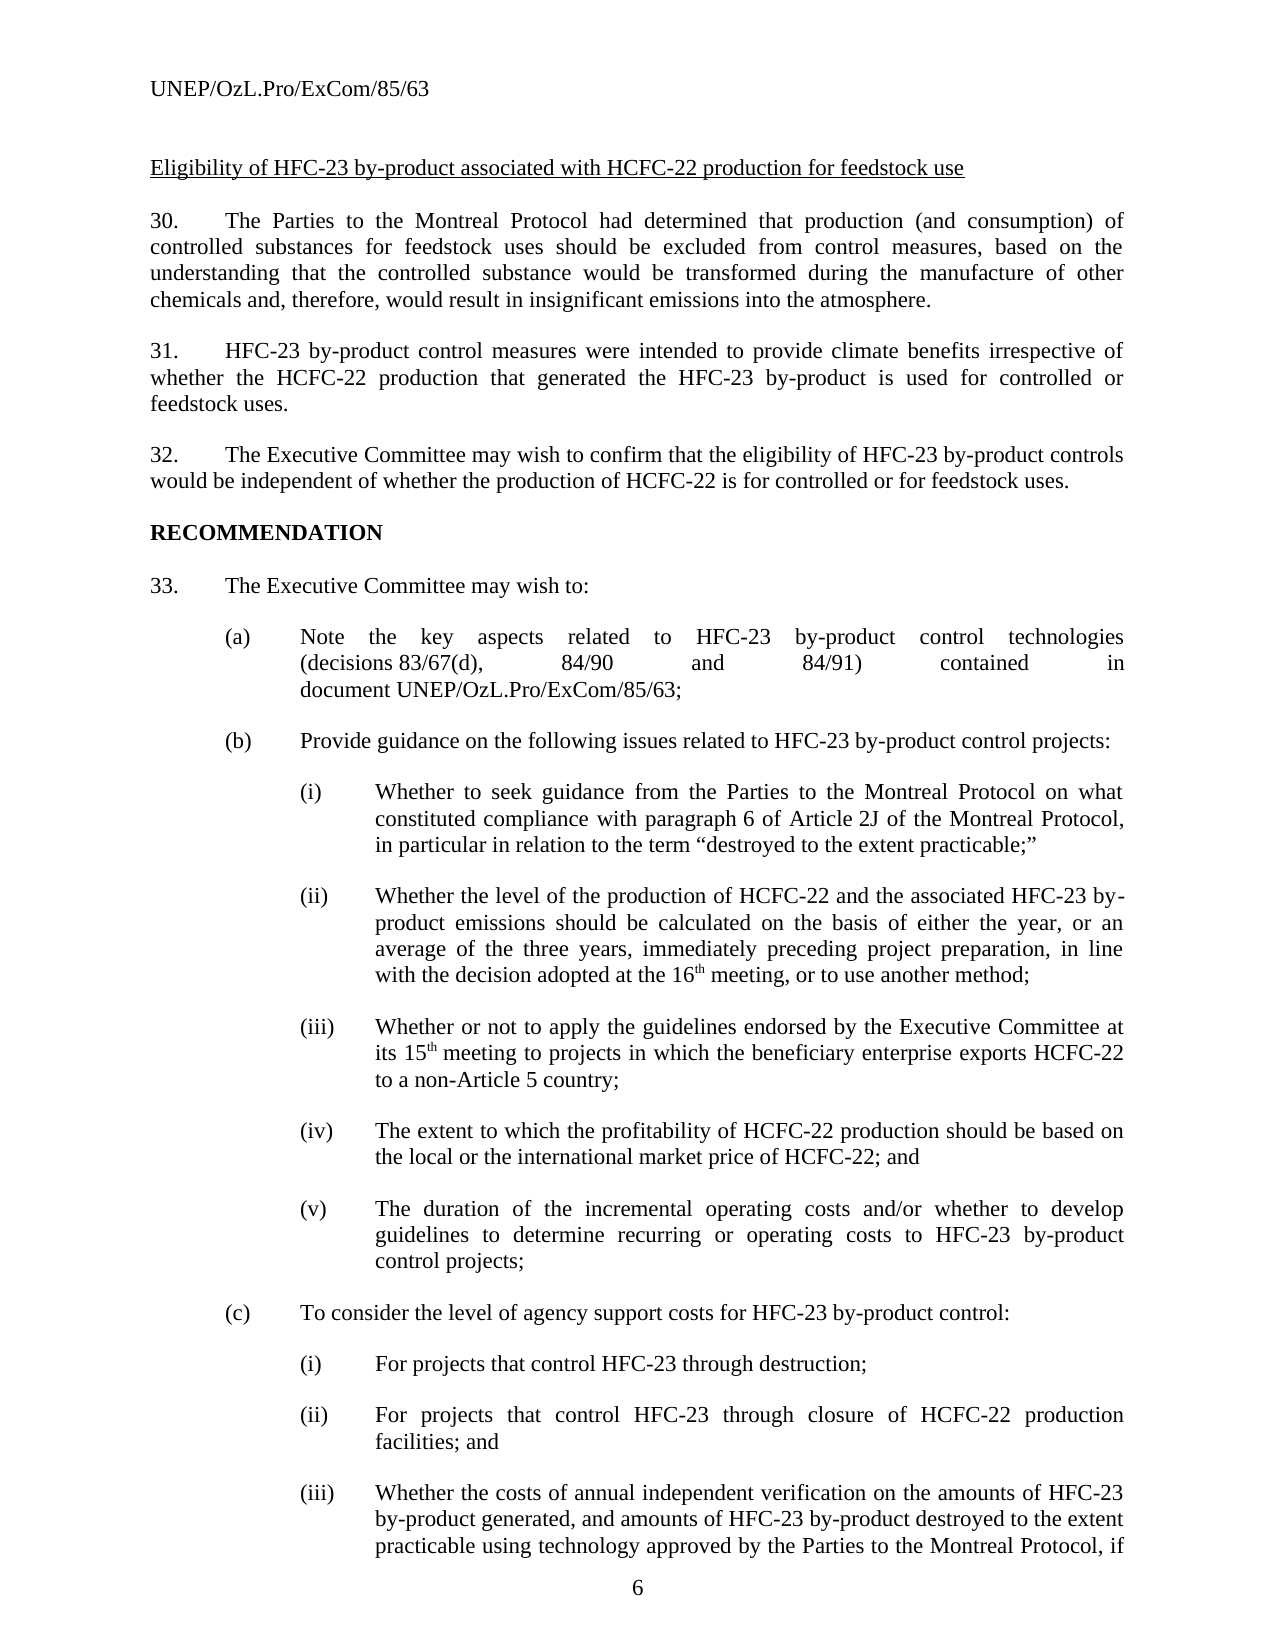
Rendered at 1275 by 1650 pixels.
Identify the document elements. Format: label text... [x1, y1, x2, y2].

subtitle For projects that control HFC-23 through closure of HCFC-22 production facilities; and [300, 1401, 1125, 1454]
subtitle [300, 1479, 1125, 1558]
subtitle The Executive Committee may wish to: [150, 572, 1125, 598]
subtitle For projects that control HFC-23 through destruction; [300, 1350, 1125, 1376]
subtitle Note the key aspects related to HFC-23 by-product control technologies (decisions 83/67(d), 84/90 and 84/91) contained in document UNEP/OzL.Pro/ExCom/85/63; [225, 623, 1125, 702]
subtitle The Parties to the Montreal Protocol had determined that production (and consumption) of controlled substances for feedstock uses should be excluded from control measures, based on the understanding that the controlled substance would be transformed during the manufacture of other chemicals and, therefore, would result in insignificant emissions into the atmosphere. [150, 207, 1125, 312]
subtitle To consider the level of agency support costs for HFC-23 by-product control: [225, 1299, 1125, 1325]
subtitle The extent to which the profitability of HCFC-22 production should be based on the local or the international market price of HCFC-22; and [300, 1117, 1125, 1170]
text Eligibility of HFC-23 by-product associated with HCFC-22 production for feedstock use [150, 154, 1125, 180]
subtitle The Executive Committee may wish to confirm that the eligibility of HFC-23 by-product controls would be independent of whether the production of HCFC-22 is for controlled or for feedstock uses. [150, 441, 1125, 494]
subtitle Whether or not to apply the guidelines endorsed by the Executive Committee at its 15th meeting to projects in which the beneficiary enterprise exports HCFC-22 to a non-Article 5 country; [300, 1013, 1125, 1092]
subtitle Whether the level of the production of HCFC-22 and the associated HFC-23 by- product emissions should be calculated on the basis of either the year, or an average of the three years, immediately preceding project preparation, in line with the decision adopted at the 16th meeting, or to use another method; [300, 882, 1125, 988]
text RECOMMENDATION [150, 519, 1125, 545]
subtitle Provide guidance on the following issues related to HFC-23 by-product control projects: [225, 727, 1125, 753]
subtitle Whether to seek guidance from the Parties to the Montreal Protocol on what constituted compliance with paragraph 6 of Article 2J of the Montreal Protocol, in particular in relation to the term “destroyed to the extent practicable;” [300, 778, 1125, 857]
subtitle The duration of the incremental operating costs and/or whether to develop guidelines to determine recurring or operating costs to HFC-23 by-product control projects; [300, 1195, 1125, 1274]
subtitle HFC-23 by-product control measures were intended to provide climate benefits irrespective of whether the HCFC-22 production that generated the HFC-23 by-product is used for controlled or feedstock uses. [150, 337, 1125, 416]
